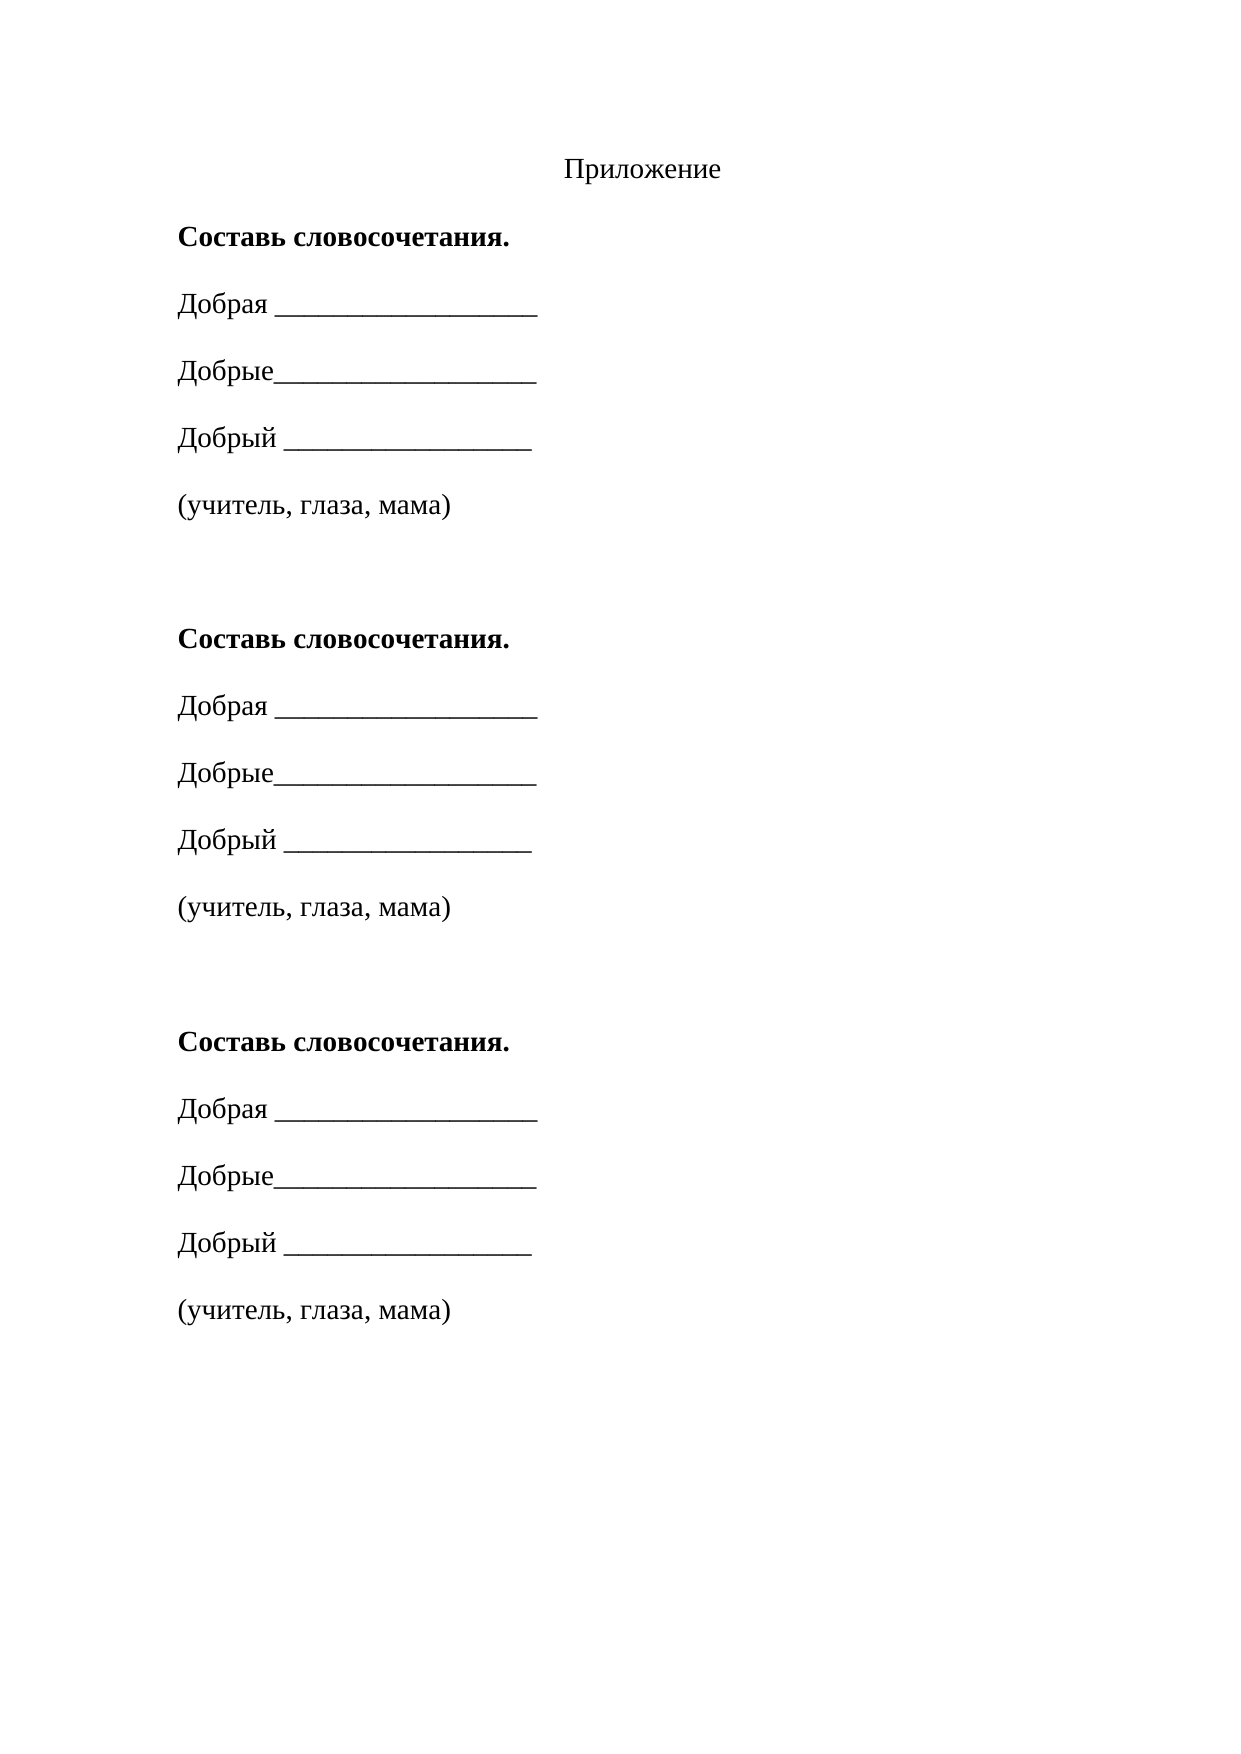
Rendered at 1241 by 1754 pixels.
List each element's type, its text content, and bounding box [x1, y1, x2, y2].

text Добрый _________________ [177, 420, 1152, 453]
text Составь словосочетания. [177, 219, 1152, 252]
text Добрые__________________ [177, 755, 1152, 789]
text Составь словосочетания. [177, 621, 1152, 655]
text Добрые__________________ [177, 1158, 1152, 1191]
text Добрый _________________ [177, 822, 1152, 856]
text Добрые__________________ [177, 353, 1152, 386]
text (учитель, глаза, мама) [177, 889, 1152, 923]
text Добрая __________________ [177, 688, 1152, 722]
text Приложение [177, 152, 1152, 185]
text Добрый _________________ [177, 1225, 1152, 1258]
text Добрая __________________ [177, 1091, 1152, 1124]
text Составь словосочетания. [177, 1024, 1152, 1057]
text (учитель, глаза, мама) [177, 1292, 1152, 1326]
text Добрая __________________ [177, 286, 1152, 319]
text (учитель, глаза, мама) [177, 487, 1152, 521]
